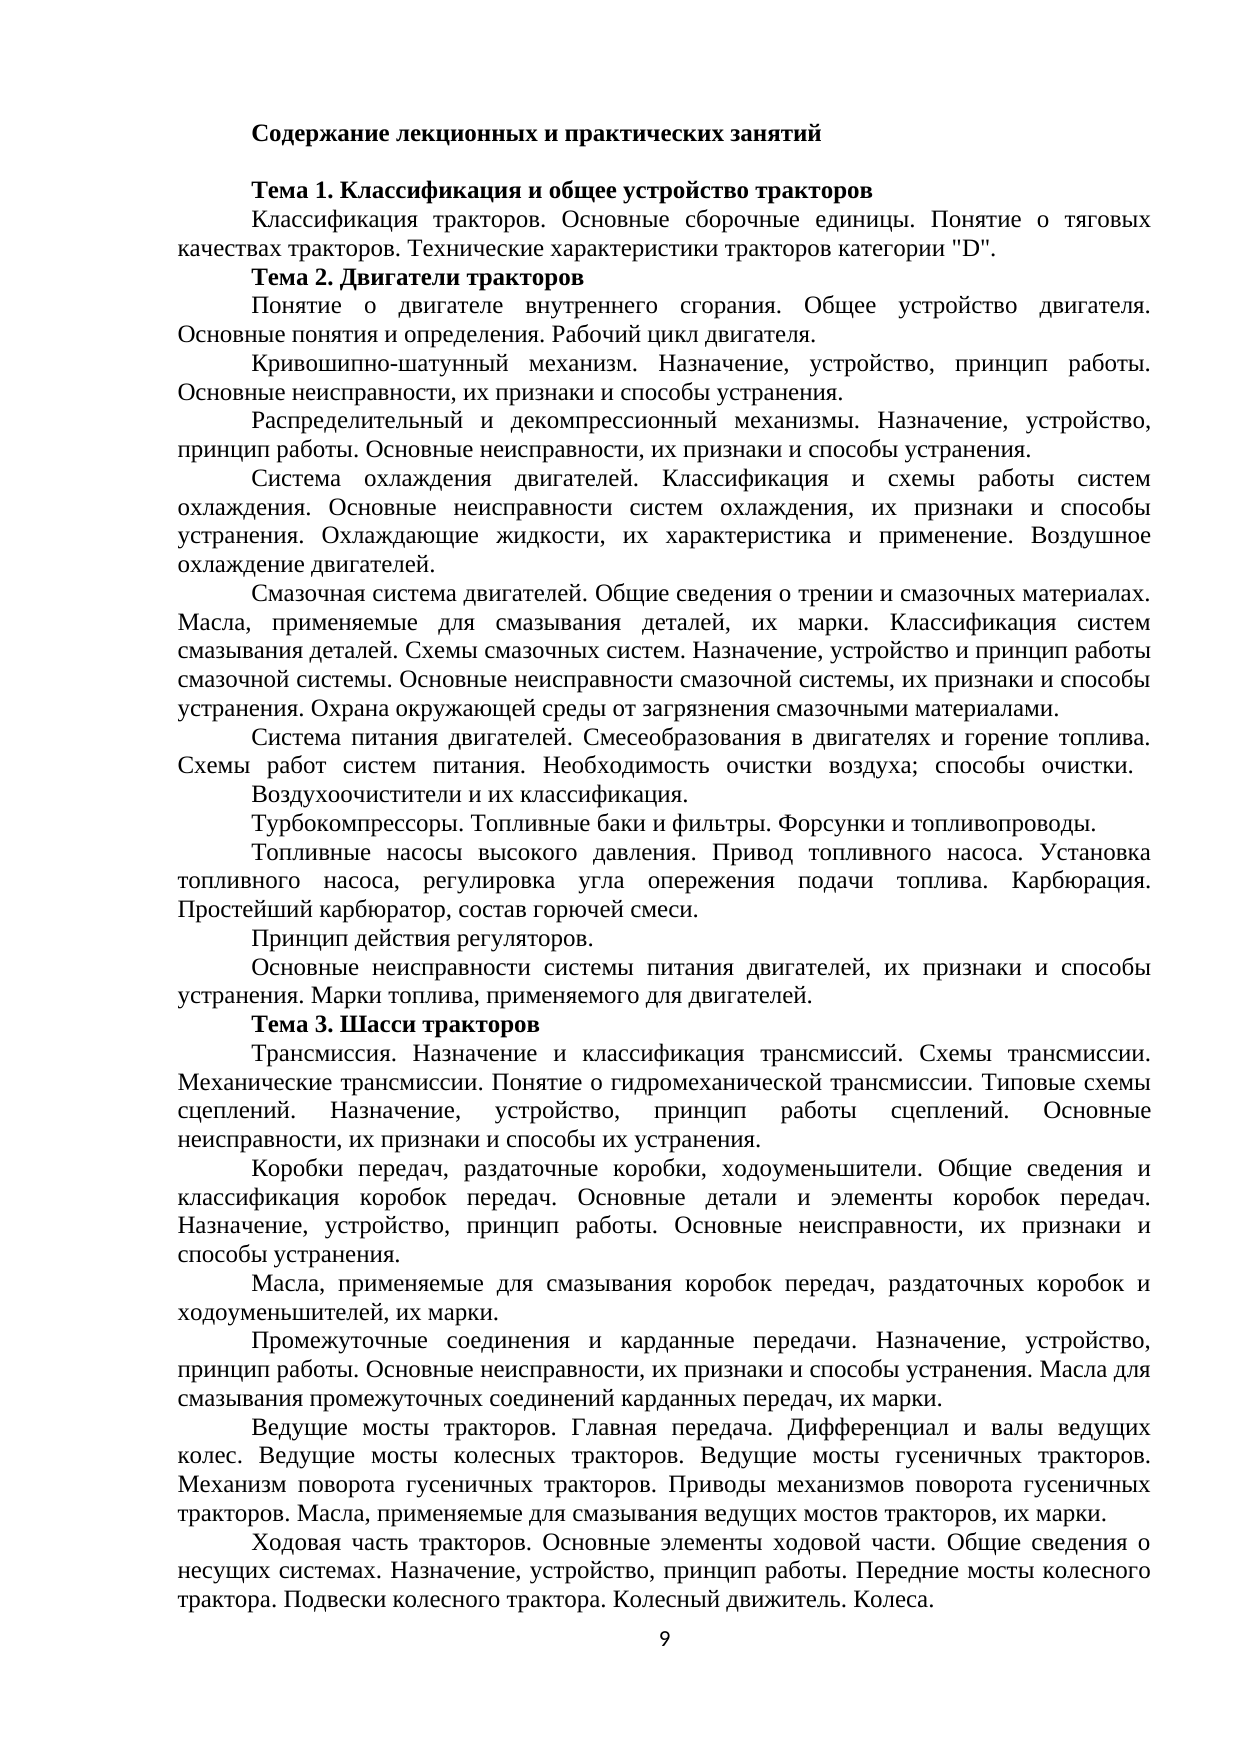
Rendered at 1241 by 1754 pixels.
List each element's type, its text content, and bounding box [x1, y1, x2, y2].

text Принцип действия регуляторов. [177, 923, 1152, 952]
text Турбокомпрессоры. Топливные баки и фильтры. Форсунки и топливопроводы. [177, 808, 1152, 837]
text Кривошипно-шатунный механизм. Назначение, устройство, принцип работы. Основные неисправности, их признаки и способы устранения. [177, 348, 1152, 406]
text Тема 2. Двигатели тракторов [177, 262, 1152, 291]
text Тема 1. Классификация и общее устройство тракторов [177, 176, 1152, 204]
text Трансмиссия. Назначение и классификация трансмиссий. Схемы трансмиссии. Механические трансмиссии. Понятие о гидромеханической трансмиссии. Типовые схемы сцеплений. Назначение, устройство, принцип работы сцеплений. Основные неисправности, их признаки и способы их устранения. [177, 1038, 1152, 1153]
text Коробки передач, раздаточные коробки, ходоуменьшители. Общие сведения и классификация коробок передач. Основные детали и элементы коробок передач. Назначение, устройство, принцип работы. Основные неисправности, их признаки и способы устранения. [177, 1153, 1152, 1268]
text Промежуточные соединения и карданные передачи. Назначение, устройство, принцип работы. Основные неисправности, их признаки и способы устранения. Масла для смазывания промежуточных соединений карданных передач, их марки. [177, 1326, 1152, 1412]
text Тема 3. Шасси тракторов [177, 1009, 1152, 1038]
text Понятие о двигателе внутреннего сгорания. Общее устройство двигателя. Основные понятия и определения. Рабочий цикл двигателя. [177, 291, 1152, 348]
text Смазочная система двигателей. Общие сведения о трении и смазочных материалах. Масла, применяемые для смазывания деталей, их марки. Классификация систем смазывания деталей. Схемы смазочных систем. Назначение, устройство и принцип работы смазочной системы. Основные неисправности смазочной системы, их признаки и способы устранения. Охрана окружающей среды от загрязнения смазочными материалами. [177, 578, 1152, 722]
text Классификация тракторов. Основные сборочные единицы. Понятие о тяговых качествах тракторов. Технические характеристики тракторов категории "D". [177, 204, 1152, 262]
text Система питания двигателей. Смесеобразования в двигателях и горение топлива. Схемы работ систем питания. Необходимость очистки воздуха; способы очистки. Воздухоочистители и их классификация. [177, 722, 1152, 808]
text Ходовая часть тракторов. Основные элементы ходовой части. Общие сведения о несущих системах. Назначение, устройство, принцип работы. Передние мосты колесного трактора. Подвески колесного трактора. Колесный движитель. Колеса. [177, 1527, 1152, 1613]
text Содержание лекционных и практических занятий [177, 118, 1152, 147]
text Распределительный и декомпрессионный механизмы. Назначение, устройство, принцип работы. Основные неисправности, их признаки и способы устранения. [177, 406, 1152, 463]
text Топливные насосы высокого давления. Привод топливного насоса. Установка топливного насоса, регулировка угла опережения подачи топлива. Карбюрация. Простейший карбюратор, состав горючей смеси. [177, 837, 1152, 923]
text Основные неисправности системы питания двигателей, их признаки и способы устранения. Марки топлива, применяемого для двигателей. [177, 952, 1152, 1009]
text Ведущие мосты тракторов. Главная передача. Дифференциал и валы ведущих колес. Ведущие мосты колесных тракторов. Ведущие мосты гусеничных тракторов. Механизм поворота гусеничных тракторов. Приводы механизмов поворота гусеничных тракторов. Масла, применяемые для смазывания ведущих мостов тракторов, их марки. [177, 1412, 1152, 1527]
text Масла, применяемые для смазывания коробок передач, раздаточных коробок и ходоуменьшителей, их марки. [177, 1268, 1152, 1326]
text Система охлаждения двигателей. Классификация и схемы работы систем охлаждения. Основные неисправности систем охлаждения, их признаки и способы устранения. Охлаждающие жидкости, их характеристика и применение. Воздушное охлаждение двигателей. [177, 463, 1152, 578]
